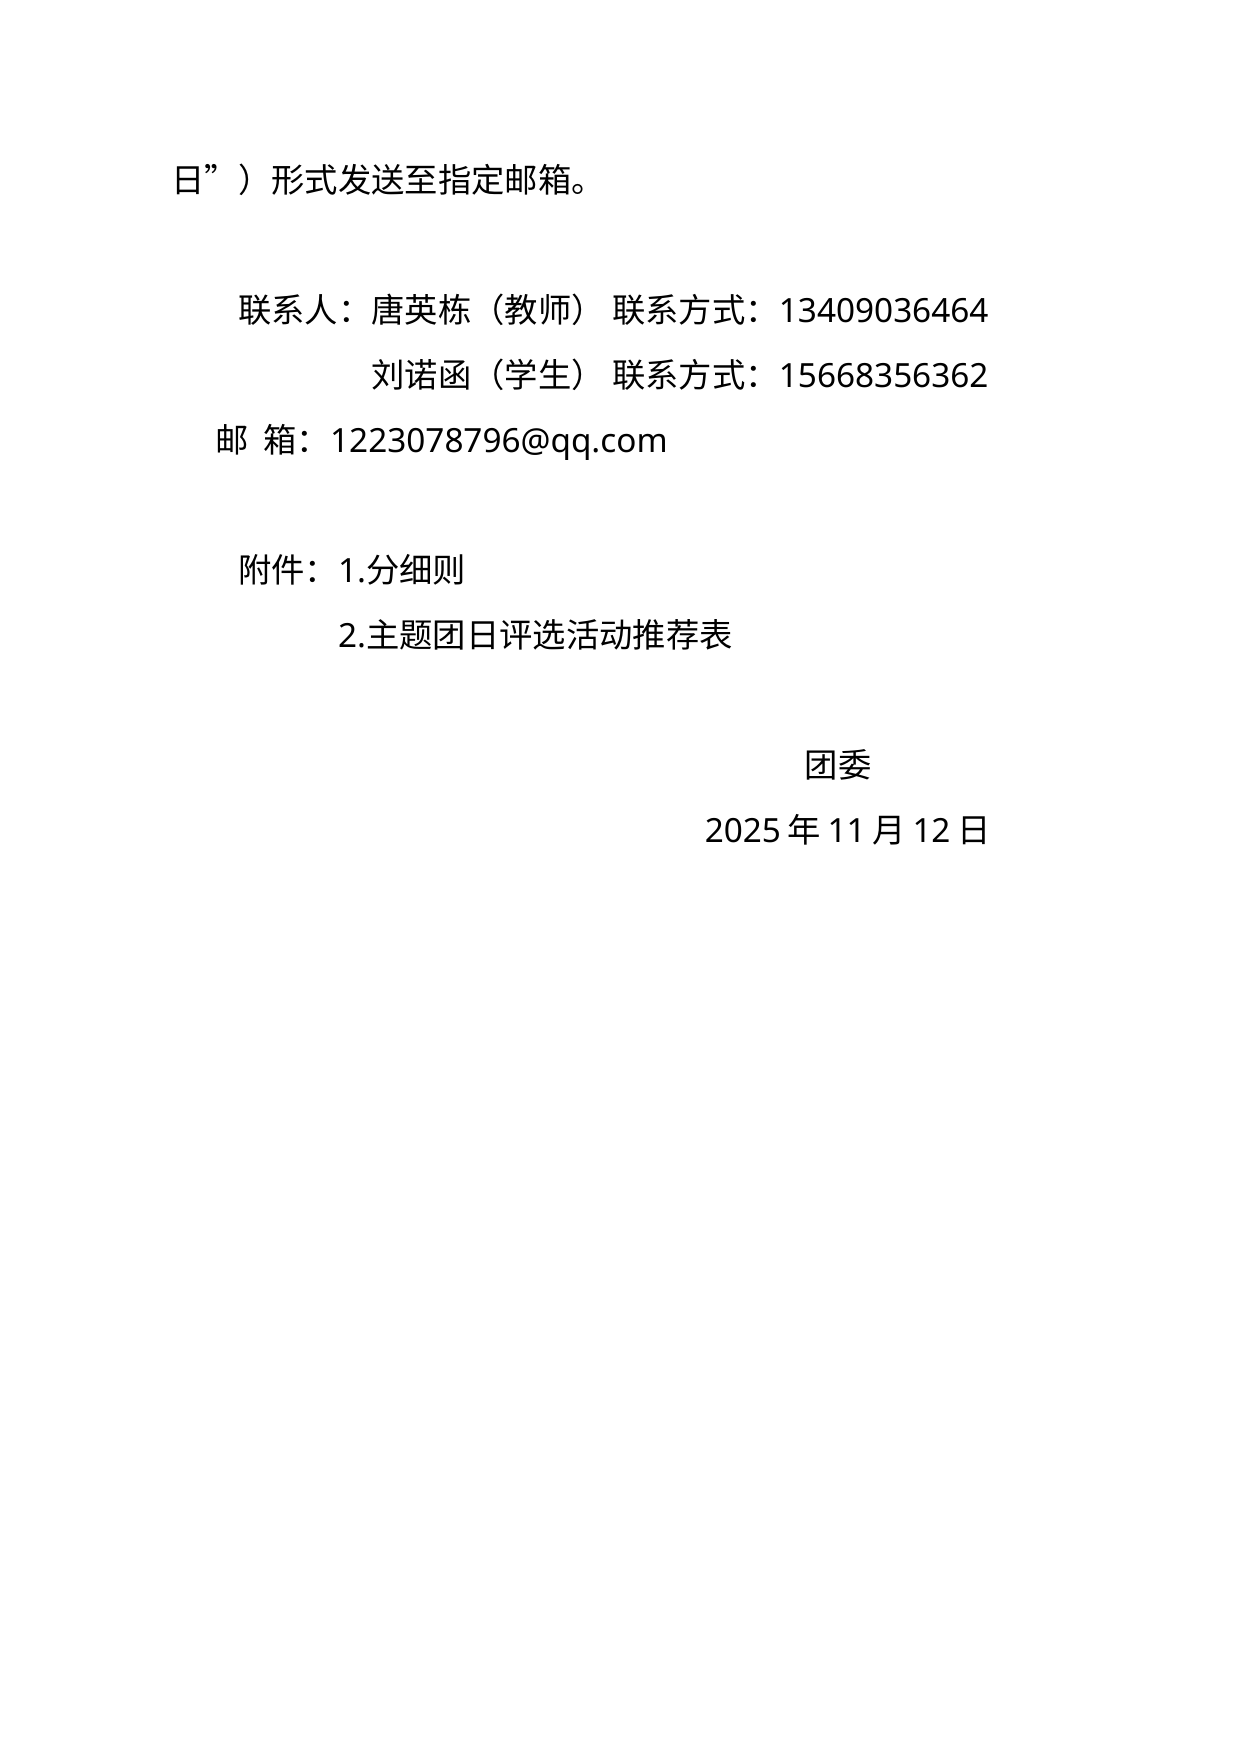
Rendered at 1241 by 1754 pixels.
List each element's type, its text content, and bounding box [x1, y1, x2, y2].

text 联系人：唐英栋（教师） 联系方式：13409036464 [171, 276, 1069, 341]
text 刘诺函（学生） 联系方式：15668356362 [171, 341, 1069, 406]
text 团委 [171, 731, 1069, 796]
text 2025年11月12日 [171, 796, 1069, 861]
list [171, 146, 1069, 211]
text 2.主题团日评选活动推荐表 [171, 601, 1069, 666]
text 邮 箱：1223078796@qq.com [171, 406, 1069, 471]
text 附件：1.分细则 [171, 536, 1069, 601]
